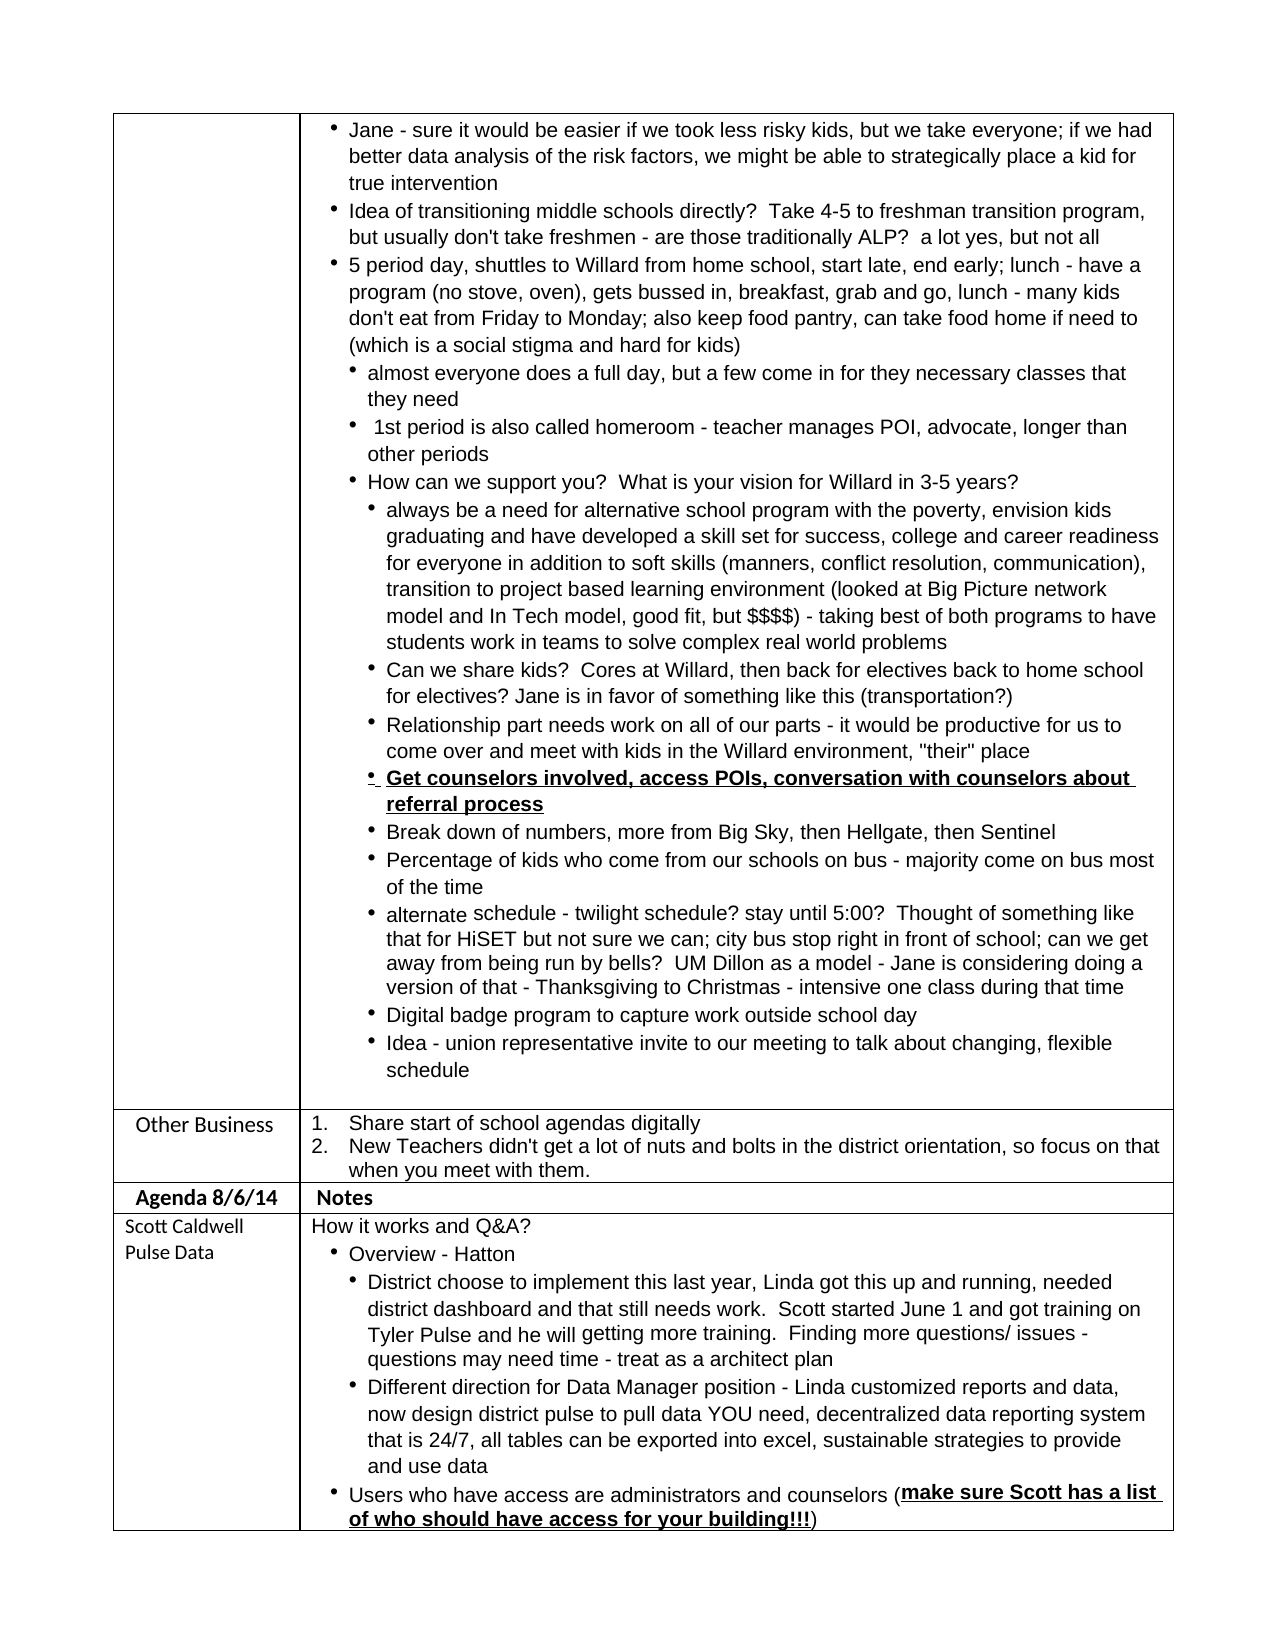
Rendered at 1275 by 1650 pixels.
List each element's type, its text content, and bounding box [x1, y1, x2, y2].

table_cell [114, 114, 299, 1109]
table_cell Agenda 8/6/14 [114, 1183, 299, 1213]
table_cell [301, 114, 1173, 1109]
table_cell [114, 1214, 299, 1530]
table_cell Other Business [114, 1110, 299, 1182]
table_cell Share start of school agendas digitally New Teachers didn't get a lot of nuts and bolts in the district orientation, so focus on that when you meet with them. [301, 1110, 1173, 1182]
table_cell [301, 1214, 1173, 1530]
table_cell Notes [301, 1183, 1173, 1213]
